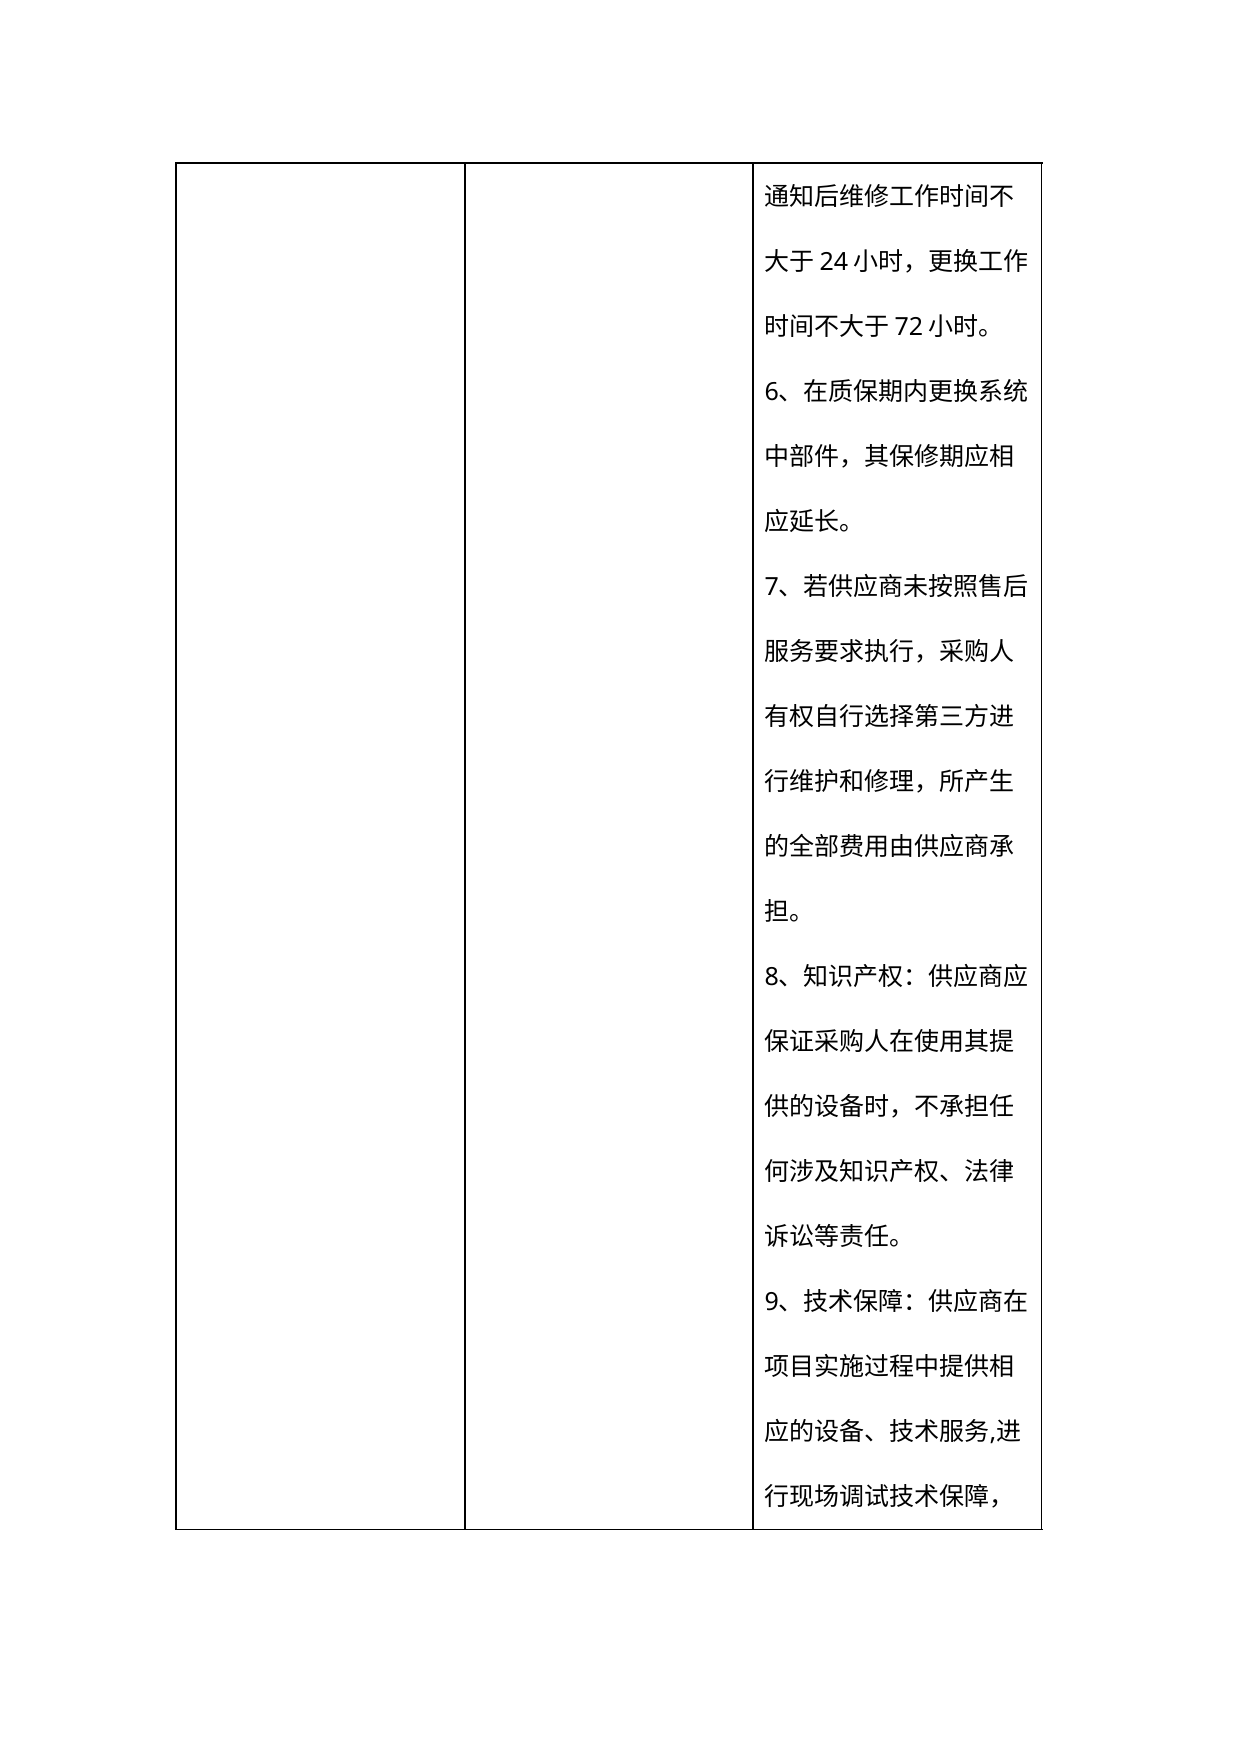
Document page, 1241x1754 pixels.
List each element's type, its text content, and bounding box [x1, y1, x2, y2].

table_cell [754, 164, 1041, 1528]
table_cell [466, 164, 752, 1528]
table_cell 1 [177, 164, 464, 1528]
